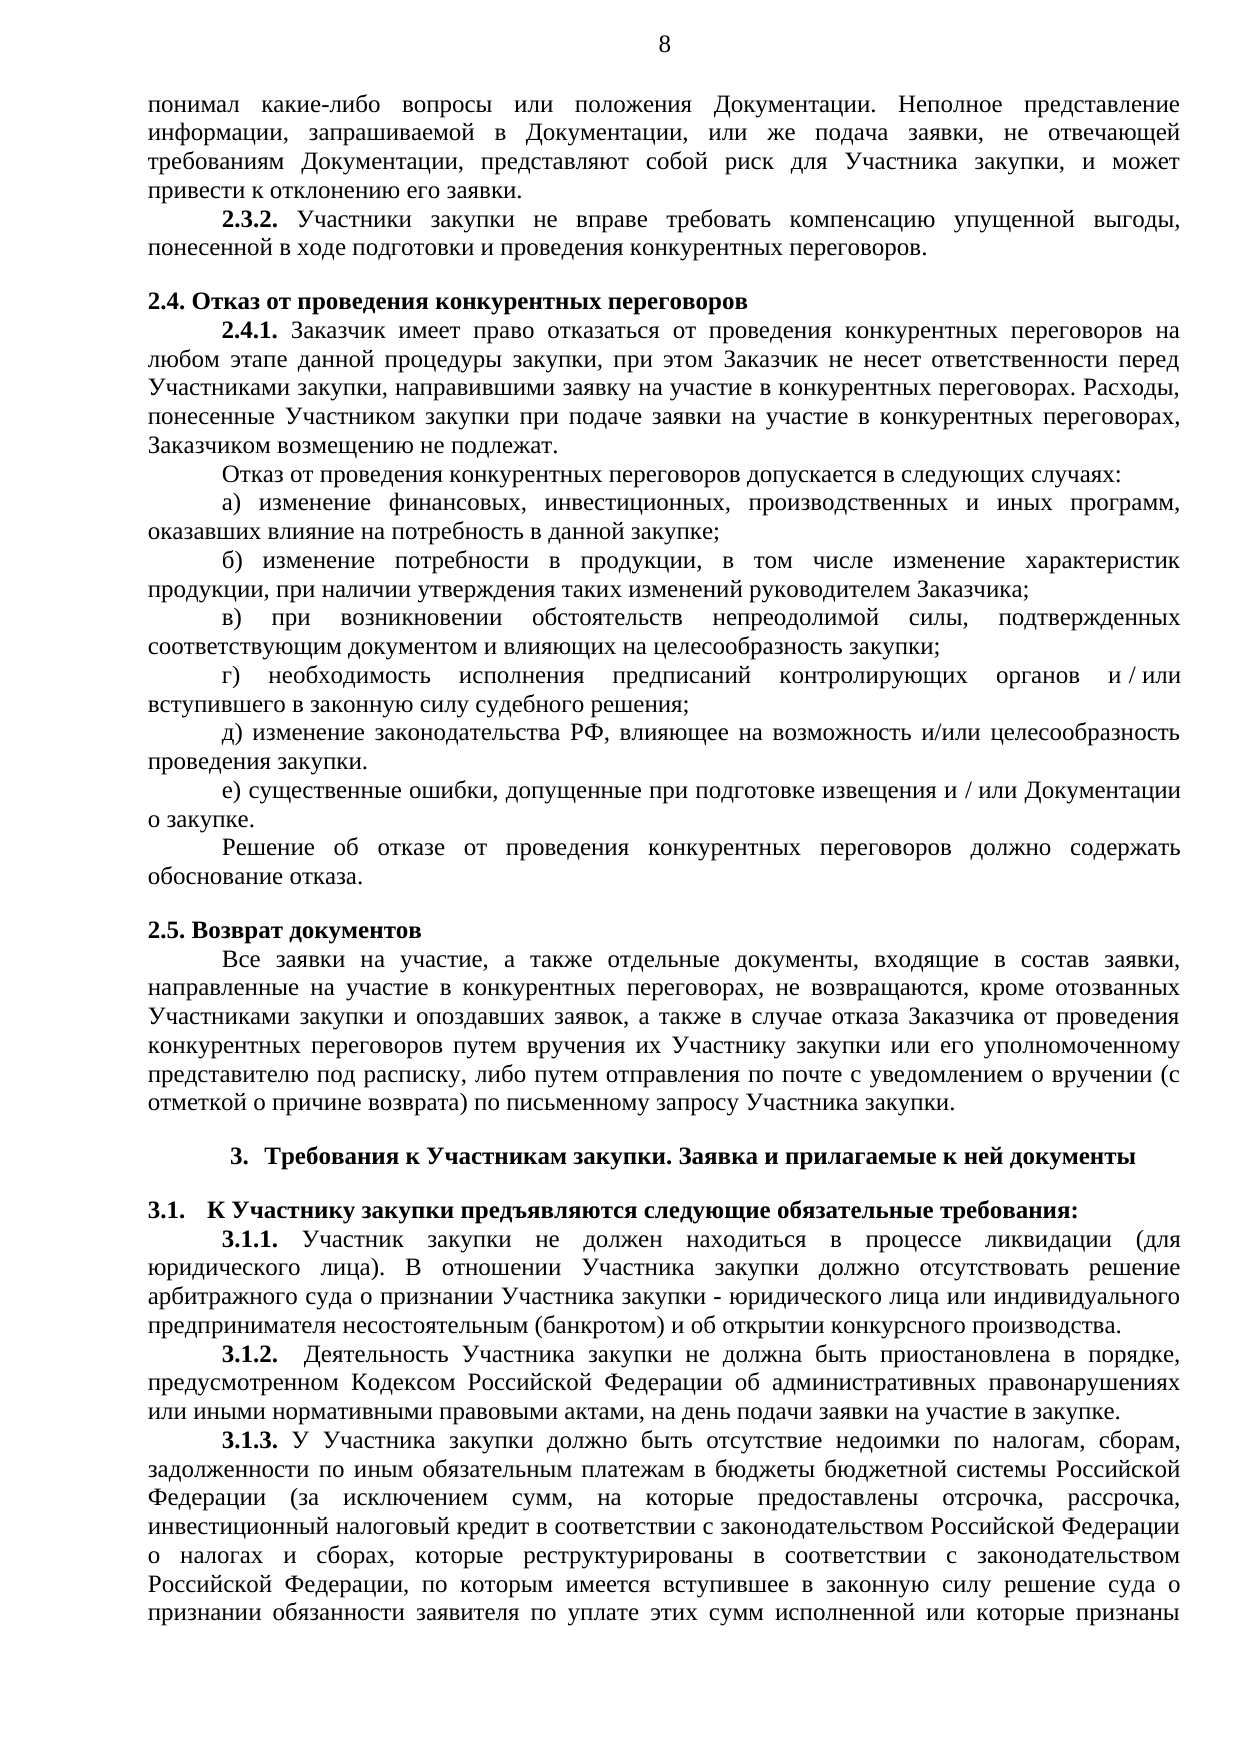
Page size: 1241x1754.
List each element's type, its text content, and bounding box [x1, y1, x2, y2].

text д) изменение законодательства РФ, влияющее на возможность и/или целесообразность проведения закупки. [148, 717, 1181, 775]
text б) изменение потребности в продукции, в том числе изменение характеристик продукции, при наличии утверждения таких изменений руководителем Заказчика; [148, 545, 1181, 602]
text 3.1. К Участнику закупки предъявляются следующие обязательные требования: [148, 1195, 1181, 1224]
text г) необходимость исполнения предписаний контролирующих органов и / или вступившего в законную силу судебного решения; [148, 660, 1181, 717]
text а) изменение финансовых, инвестиционных, производственных и иных программ, оказавших влияние на потребность в данной закупке; [148, 487, 1181, 545]
text 2.4.1. Заказчик имеет право отказаться от проведения конкурентных переговоров на любом этапе данной процедуры закупки, при этом Заказчик не несет ответственности перед Участниками закупки, направившими заявку на участие в конкурентных переговорах. Расходы, понесенные Участником закупки при подаче заявки на участие в конкурентных переговорах, Заказчиком возмещению не подлежат. [148, 315, 1181, 459]
list Требования к Участникам закупки. Заявка и прилагаемые к ней документы [185, 1141, 1181, 1170]
text 3.1.1. Участник закупки не должен находиться в процессе ликвидации (для юридического лица). В отношении Участника закупки должно отсутствовать решение арбитражного суда о признании Участника закупки - юридического лица или индивидуального предпринимателя несостоятельным (банкротом) и об открытии конкурсного производства. [148, 1224, 1181, 1339]
text Решение об отказе от проведения конкурентных переговоров должно содержать обоснование отказа. [148, 832, 1181, 890]
text Все заявки на участие, а также отдельные документы, входящие в состав заявки, направленные на участие в конкурентных переговорах, не возвращаются, кроме отозванных Участниками закупки и опоздавших заявок, а также в случае отказа Заказчика от проведения конкурентных переговоров путем вручения их Участнику закупки или его уполномоченному представителю под расписку, либо путем отправления по почте с уведомлением о вручении (с отметкой о причине возврата) по письменному запросу Участника закупки. [148, 944, 1181, 1116]
text Отказ от проведения конкурентных переговоров допускается в следующих случаях: [148, 459, 1181, 487]
text е) существенные ошибки, допущенные при подготовке извещения и / или Документации о закупке. [148, 775, 1181, 832]
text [148, 1425, 1181, 1626]
text в) при возникновении обстоятельств непреодолимой силы, подтвержденных соответствующим документом и влияющих на целесообразность закупки; [148, 602, 1181, 660]
text 3.1.2. Деятельность Участника закупки не должна быть приостановлена в порядке, предусмотренном Кодексом Российской Федерации об административных правонарушениях или иными нормативными правовыми актами, на день подачи заявки на участие в закупке. [148, 1339, 1181, 1425]
text 2.4. Отказ от проведения конкурентных переговоров [148, 286, 1181, 315]
text 2.3.2. Участники закупки не вправе требовать компенсацию упущенной выгоды, понесенной в ходе подготовки и проведения конкурентных переговоров. [148, 204, 1181, 261]
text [148, 89, 1181, 204]
text 2.5. Возврат документов [148, 915, 1181, 944]
